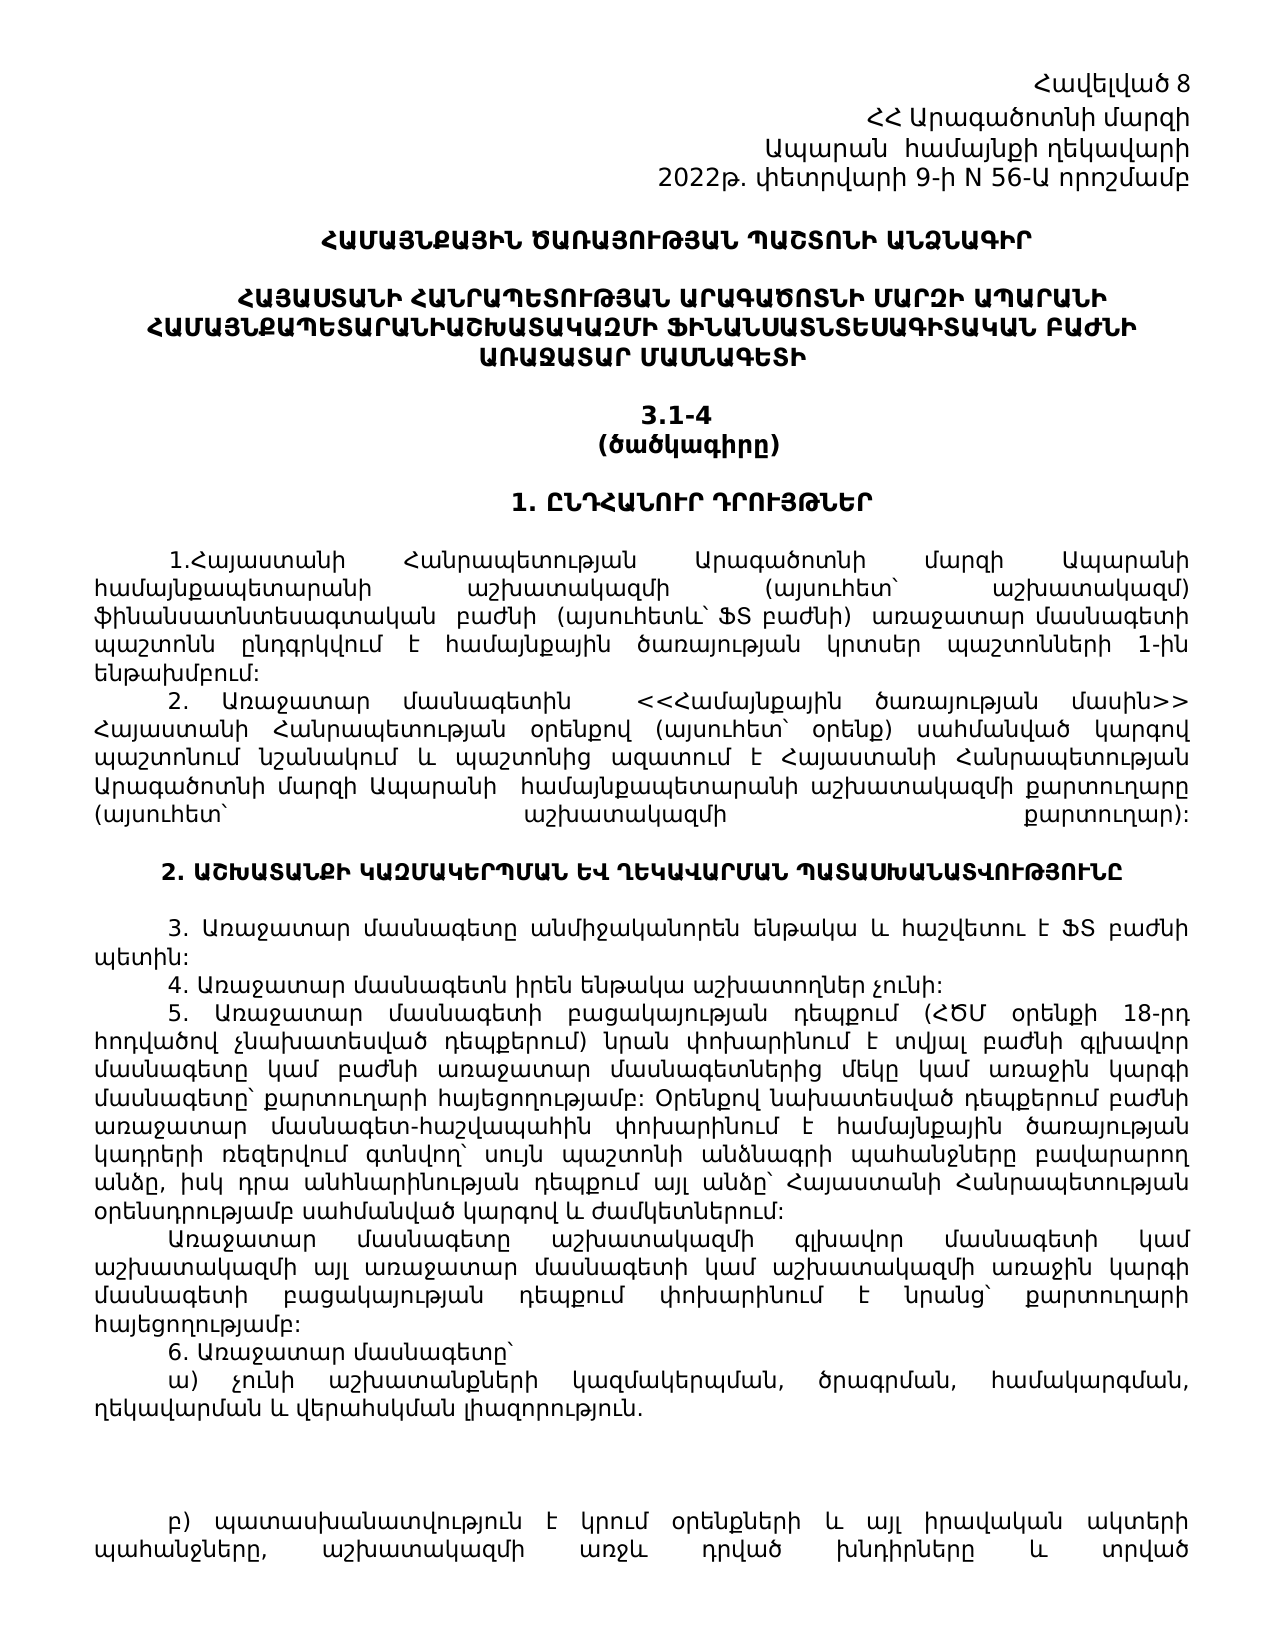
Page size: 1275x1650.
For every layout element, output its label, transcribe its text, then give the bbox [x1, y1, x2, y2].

text ՀԱՄԱՅՆՔԱՅԻՆ ԾԱՌԱՅՈՒԹՅԱՆ ՊԱՇՏՈՆԻ ԱՆՁՆԱԳԻՐ [94, 226, 1191, 255]
text 6. Առաջատար մասնագետը՝ [94, 1339, 1191, 1366]
text 4. Առաջատար մասնագետն իրեն ենթակա աշխատողներ չունի: [94, 972, 1191, 999]
text 2. ԱՇԽԱՏԱՆՔԻ ԿԱԶՄԱԿԵՐՊՄԱՆ ԵՎ ՂԵԿԱՎԱՐՄԱՆ ՊԱՏԱՍԽԱՆԱՏՎՈՒԹՅՈՒՆԸ [94, 859, 1191, 886]
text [94, 1508, 1191, 1563]
text 1.Հայաստանի Հանրապետության Արագածոտնի մարզի Ապարանի համայնքապետարանի աշխատակազմի (այսուհետ՝ աշխատակազմ) ֆինանսատնտեսագտական բաժնի (այսուհետև՝ ՖՏ բաժնի) առաջատար մասնագետի պաշտոնն ընդգրկվում է համայնքային ծառայության կրտսեր պաշտոնների 1-ին ենթախմբում: [94, 547, 1191, 687]
text 3. Առաջատար մասնագետը անմիջականորեն ենթակա և հաշվետու է ՖՏ բաժնի պետին: [94, 916, 1191, 970]
text Ապարան համայնքի ղեկավարի 2022թ. փետրվարի 9-ի N 56-Ա որոշմամբ [169, 134, 1191, 192]
text 2. Առաջատար մասնագետին <<Համայնքային ծառայության մասին>> Հայաստանի Հանրապետության օրենքով (այսուհետ՝ օրենք) սահմանված կարգով պաշտոնում նշանակում և պաշտոնից ազատում է Հայաստանի Հանրապետության Արագածոտնի մարզի Ապարանի համայնքապետարանի աշխատակազմի քարտուղարը (այսուհետ՝ աշխատակազմի քարտուղար): [94, 688, 1191, 857]
text 5. Առաջատար մասնագետի բացակայության դեպքում (ՀԾՄ օրենքի 18-րդ հոդվածով չնախատեսված դեպքերում) նրան փոխարինում է տվյալ բաժնի գլխավոր մասնագետը կամ բաժնի առաջատար մասնագետներից մեկը կամ առաջին կարգի մասնագետը՝ քարտուղարի հայեցողությամբ: Օրենքով նախատեսված դեպքերում բաժնի առաջատար մասնագետ-հաշվապահին փոխարինում է համայնքային ծառայության կադրերի ռեզերվում գտնվող՝ սույն պաշտոնի անձնագրի պահանջները բավարարող անձը, իսկ դրա անհնարինության դեպքում այլ անձը՝ Հայաստանի Հանրապետության օրենսդրությամբ սահմանված կարգով և ժամկետներում: [94, 1000, 1191, 1224]
text 3.1-4 [94, 372, 1191, 430]
text Հավելված 8 [169, 66, 1191, 100]
text Առաջատար մասնագետը աշխատակազմի գլխավոր մասնագետի կամ աշխատակազմի այլ առաջատար մասնագետի կամ աշխատակազմի առաջին կարգի մասնագետի բացակայության դեպքում փոխարինում է նրանց՝ քարտուղարի հայեցողությամբ: [94, 1226, 1191, 1337]
text 1. ԸՆԴՀԱՆՈՒՐ ԴՐՈՒՅԹՆԵՐ [94, 459, 1191, 518]
text ՀԱՅԱՍՏԱՆԻ ՀԱՆՐԱՊԵՏՈՒԹՅԱՆ ԱՐԱԳԱԾՈՏՆԻ ՄԱՐԶԻ ԱՊԱՐԱՆԻ ՀԱՄԱՅՆՔԱՊԵՏԱՐԱՆԻԱՇԽԱՏԱԿԱԶՄԻ ՖԻՆԱՆՍԱՏՆՏԵՍԱԳԻՏԱԿԱՆ ԲԱԺՆԻ ԱՌԱՋԱՏԱՐ ՄԱՍՆԱԳԵՏԻ [94, 255, 1191, 372]
text ա) չունի աշխատանքների կազմակերպման, ծրագրման, համակարգման, ղեկավարման և վերահսկման լիազորություն. [94, 1367, 1191, 1422]
text ՀՀ Արագածոտնի մարզի [169, 100, 1191, 134]
text (ծածկագիրը) [94, 430, 1191, 459]
